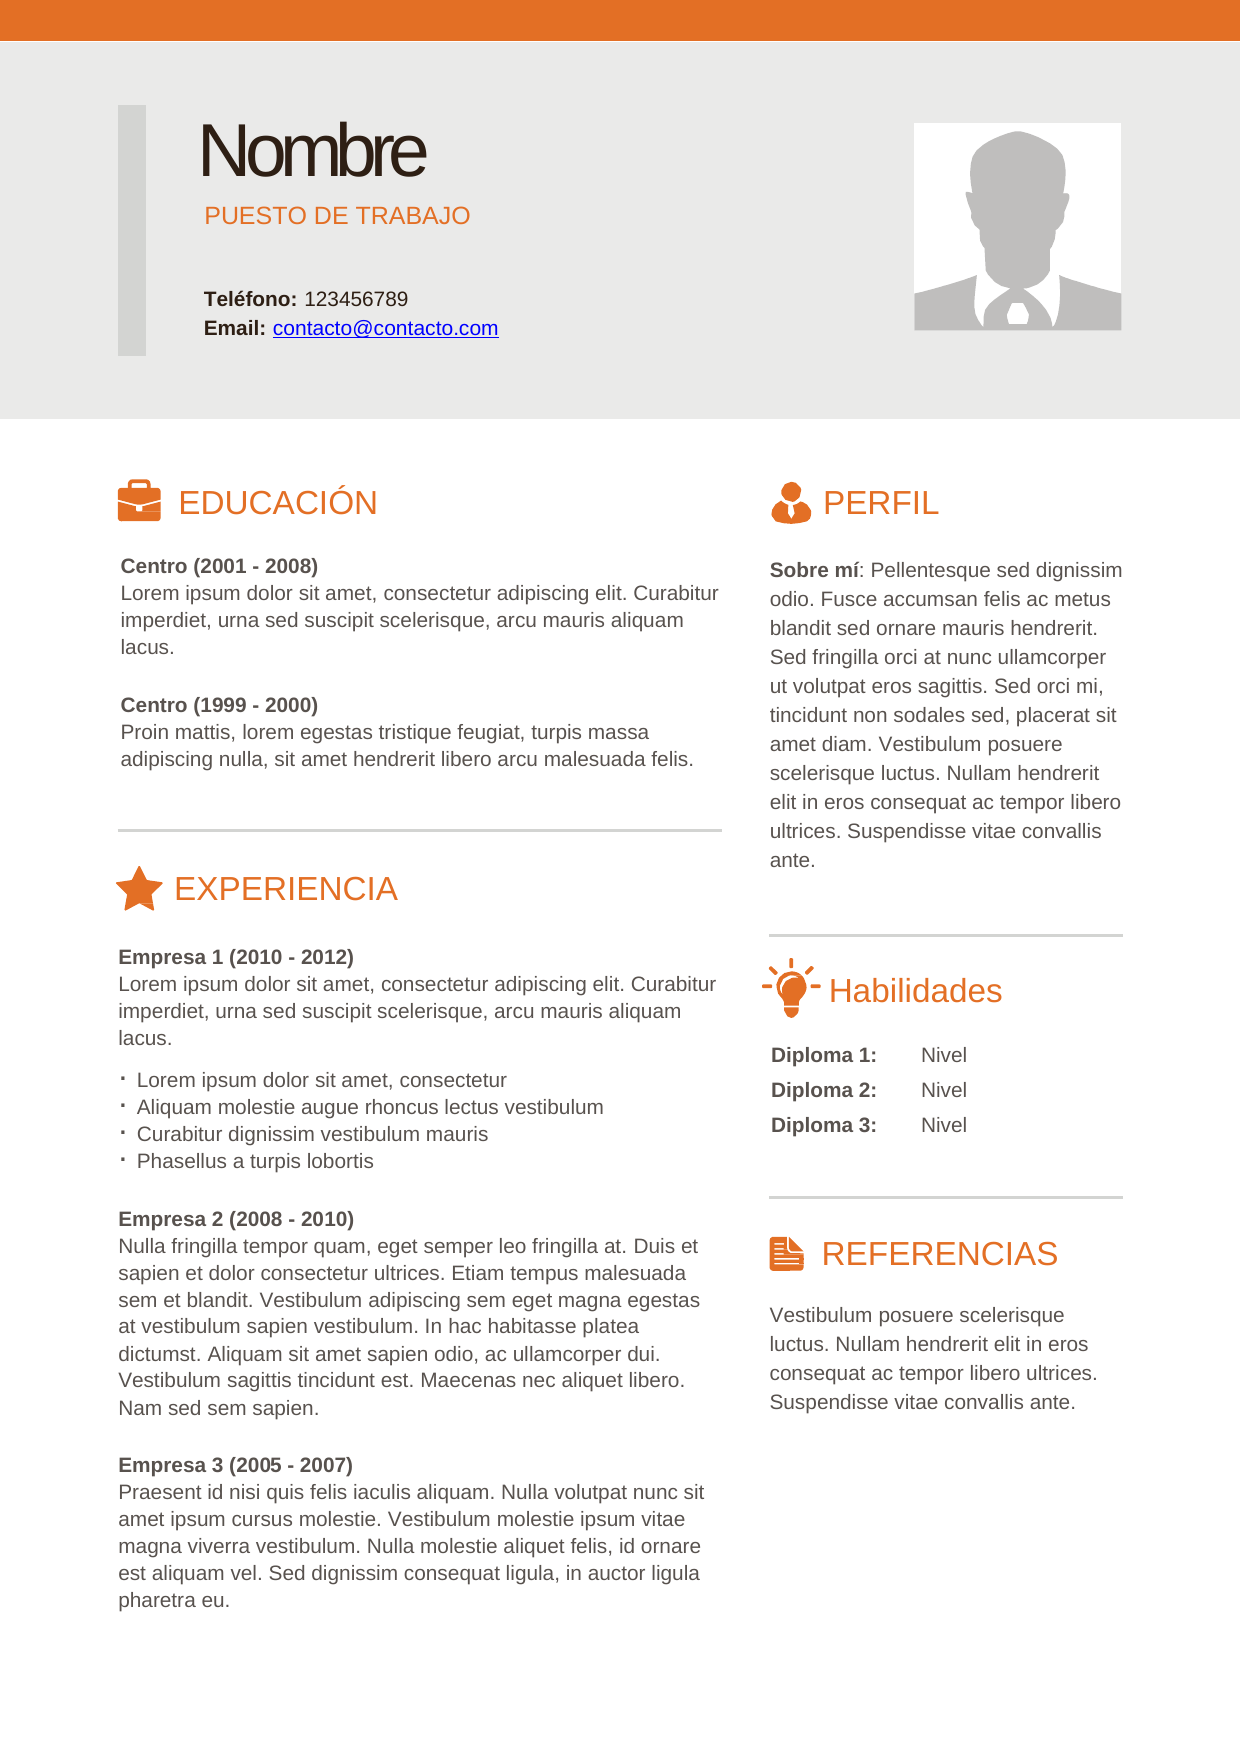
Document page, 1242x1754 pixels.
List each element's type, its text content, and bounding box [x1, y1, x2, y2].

text Nombre [198, 106, 1137, 192]
text Diploma 1: Nivel [771, 1043, 1021, 1067]
text Centro (2001 - 2008) [120, 554, 721, 578]
text . Phasellus a turpis lobortis [118, 1140, 719, 1172]
text Empresa 1 (2010 - 2012) [118, 944, 719, 968]
text Nulla fringilla tempor quam, eget semper leo fringilla at. Duis et sapien et dolor consectetur ultrices. Etiam tempus malesuada sem et blandit. Vestibulum adipiscing sem eget magna egestas at vestibulum sapien vestibulum. In hac habitasse platea dictumst. Aliquam sit amet sapien odio, ac ullamcorper dui. Vestibulum sagittis tincidunt est. Maecenas nec aliquet libero. Nam sed sem sapien. [118, 1233, 705, 1419]
text Empresa 3 (2005 - 2007) [118, 1453, 719, 1477]
text Diploma 3: Nivel [771, 1113, 1021, 1137]
text PUESTO DE TRABAJO [204, 201, 1137, 229]
text . Aliquam molestie augue rhoncus lectus vestibulum [118, 1086, 719, 1113]
text ut volutpat eros sagittis. Sed orci mi, tincidunt non sodales sed, placerat sit amet diam. Vestibulum posuere scelerisque luctus. Nullam hendrerit elit in eros consequat ac tempor libero ultrices. Suspendisse vitae convallis ante. [769, 674, 1129, 871]
text Lorem ipsum dolor sit amet, consectetur adipiscing elit. Curabitur imperdiet, urna sed suscipit scelerisque, arcu mauris aliquam lacus. [118, 972, 722, 1049]
text Lorem ipsum dolor sit amet, consectetur adipiscing elit. Curabitur imperdiet, urna sed suscipit scelerisque, arcu mauris aliquam lacus. [120, 581, 725, 659]
text EXPERIENCIA [174, 869, 721, 907]
text Centro (1999 - 2000) [120, 693, 721, 717]
text Diploma 2: Nivel [771, 1078, 1021, 1102]
text Teléfono: 123456789 [204, 287, 1137, 311]
text EDUCACIÓN PERFIL [178, 483, 1137, 521]
text REFERENCIAS [821, 1234, 1137, 1273]
text Habilidades [828, 971, 1137, 1009]
text . Lorem ipsum dolor sit amet, consectetur [118, 1052, 719, 1086]
text Vestibulum posuere scelerisque luctus. Nullam hendrerit elit in eros consequat ac tempor libero ultrices. Suspendisse vitae convallis ante. [769, 1303, 1106, 1414]
text Proin mattis, lorem egestas tristique feugiat, turpis massa adipiscing nulla, sit amet hendrerit libero arcu malesuada felis. [120, 720, 700, 771]
text Empresa 2 (2008 - 2010) [118, 1206, 719, 1230]
text Sobre mí: Pellentesque sed dignissim odio. Fusce accumsan felis ac metus blandit sed ornare mauris hendrerit. Sed fringilla orci at nunc ullamcorper [769, 558, 1130, 668]
text Email: contacto@contacto.com [204, 316, 1137, 339]
text Praesent id nisi quis felis iaculis aliquam. Nulla volutpat nunc sit amet ipsum cursus molestie. Vestibulum molestie ipsum vitae magna viverra vestibulum. Nulla molestie aliquet felis, id ornare est aliquam vel. Sed dignissim consequat ligula, in auctor ligula pharetra eu. [118, 1480, 711, 1612]
text . Curabitur dignissim vestibulum mauris [118, 1113, 719, 1140]
